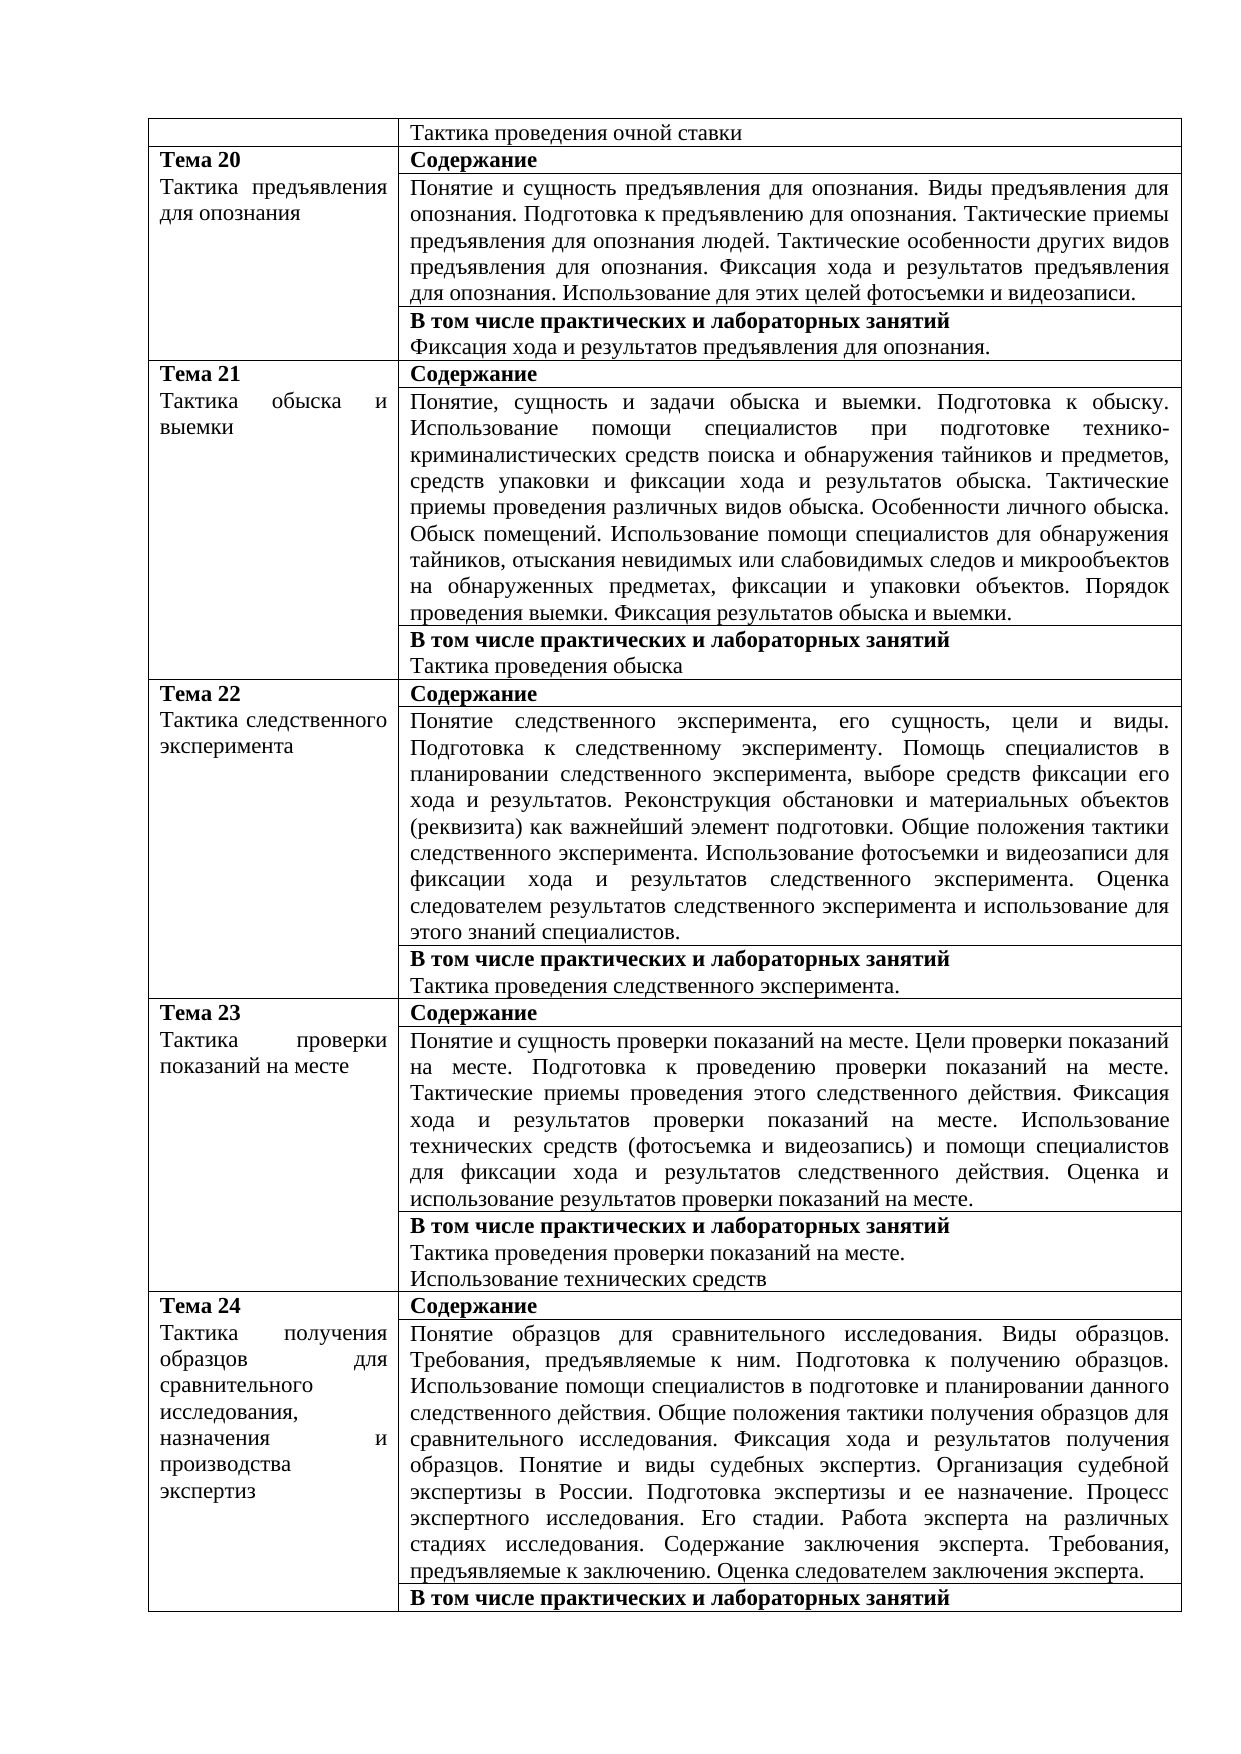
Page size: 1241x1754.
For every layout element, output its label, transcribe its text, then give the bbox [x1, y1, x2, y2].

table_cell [399, 119, 1181, 146]
table_cell Понятие и сущность проверки показаний на месте. Цели проверки показаний на месте. Подготовка к проведению проверки показаний на месте. Тактические приемы проведения этого следственного действия. Фиксация хода и результатов проверки показаний на месте. Использование технических средств (фотосъемка и видеозапись) и помощи специалистов для фиксации хода и результатов следственного действия. Оценка и использование результатов проверки показаний на месте. [399, 1027, 1181, 1211]
table_cell Тема 23 Тактика проверки показаний на месте [149, 999, 398, 1291]
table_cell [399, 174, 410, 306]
table_cell Содержание [399, 147, 1181, 173]
table_cell Содержание [399, 1292, 1181, 1319]
table_cell Содержание [399, 999, 1181, 1026]
table_cell Понятие образцов для сравнительного исследования. Виды образцов. Требования, предъявляемые к ним. Подготовка к получению образцов. Использование помощи специалистов в подготовке и планировании данного следственного действия. Общие положения тактики получения образцов для сравнительного исследования. Фиксация хода и результатов получения образцов. Понятие и виды судебных экспертиз. Организация судебной экспертизы в России. Подготовка экспертизы и ее назначение. Процесс экспертного исследования. Его стадии. Работа эксперта на различных стадиях исследования. Содержание заключения эксперта. Требования, предъявляемые к заключению. Оценка следователем заключения эксперта. [399, 1320, 1181, 1583]
table_cell Понятие, сущность и задачи обыска и выемки. Подготовка к обыску. Использование помощи специалистов при подготовке технико-криминалистических средств поиска и обнаружения тайников и предметов, средств упаковки и фиксации хода и результатов обыска. Тактические приемы проведения различных видов обыска. Особенности личного обыска. Обыск помещений. Использование помощи специалистов для обнаружения тайников, отыскания невидимых или слабовидимых следов и микрообъектов на обнаруженных предметах, фиксации и упаковки объектов. Порядок проведения выемки. Фиксация результатов обыска и выемки. [399, 388, 1181, 625]
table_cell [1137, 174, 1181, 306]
table_cell Содержание [399, 680, 1181, 706]
table_cell В том числе практических и лабораторных занятий Фиксация хода и результатов предъявления для опознания. [399, 307, 1181, 359]
table_cell Содержание [399, 361, 1181, 387]
table_cell В том числе практических и лабораторных занятий [399, 1584, 1181, 1611]
table_cell Тема 20 Тактика предъявления для опознания [149, 147, 398, 359]
table_cell Понятие следственного эксперимента, его сущность, цели и виды. Подготовка к следственному эксперименту. Помощь специалистов в планировании следственного эксперимента, выборе средств фиксации его хода и результатов. Реконструкция обстановки и материальных объектов (реквизита) как важнейший элемент подготовки. Общие положения тактики следственного эксперимента. Использование фотосъемки и видеозаписи для фиксации хода и результатов следственного эксперимента. Оценка следователем результатов следственного эксперимента и использование для этого знаний специалистов. [681, 707, 1181, 944]
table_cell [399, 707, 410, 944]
table_cell В том числе практических и лабораторных занятий Тактика проведения проверки показаний на месте. Использование технических средств [399, 1212, 1181, 1291]
table_cell Тема 21 Тактика обыска и выемки [149, 361, 398, 679]
table_cell Тема 22 Тактика следственного эксперимента [149, 680, 398, 998]
table_cell В том числе практических и лабораторных занятий Тактика проведения обыска [399, 626, 1181, 679]
table_cell Тема 24 Тактика получения образцов для сравнительного исследования, назначения и производства экспертиз [149, 1292, 398, 1611]
table_cell В том числе практических и лабораторных занятий Тактика проведения следственного эксперимента. [399, 946, 1181, 998]
